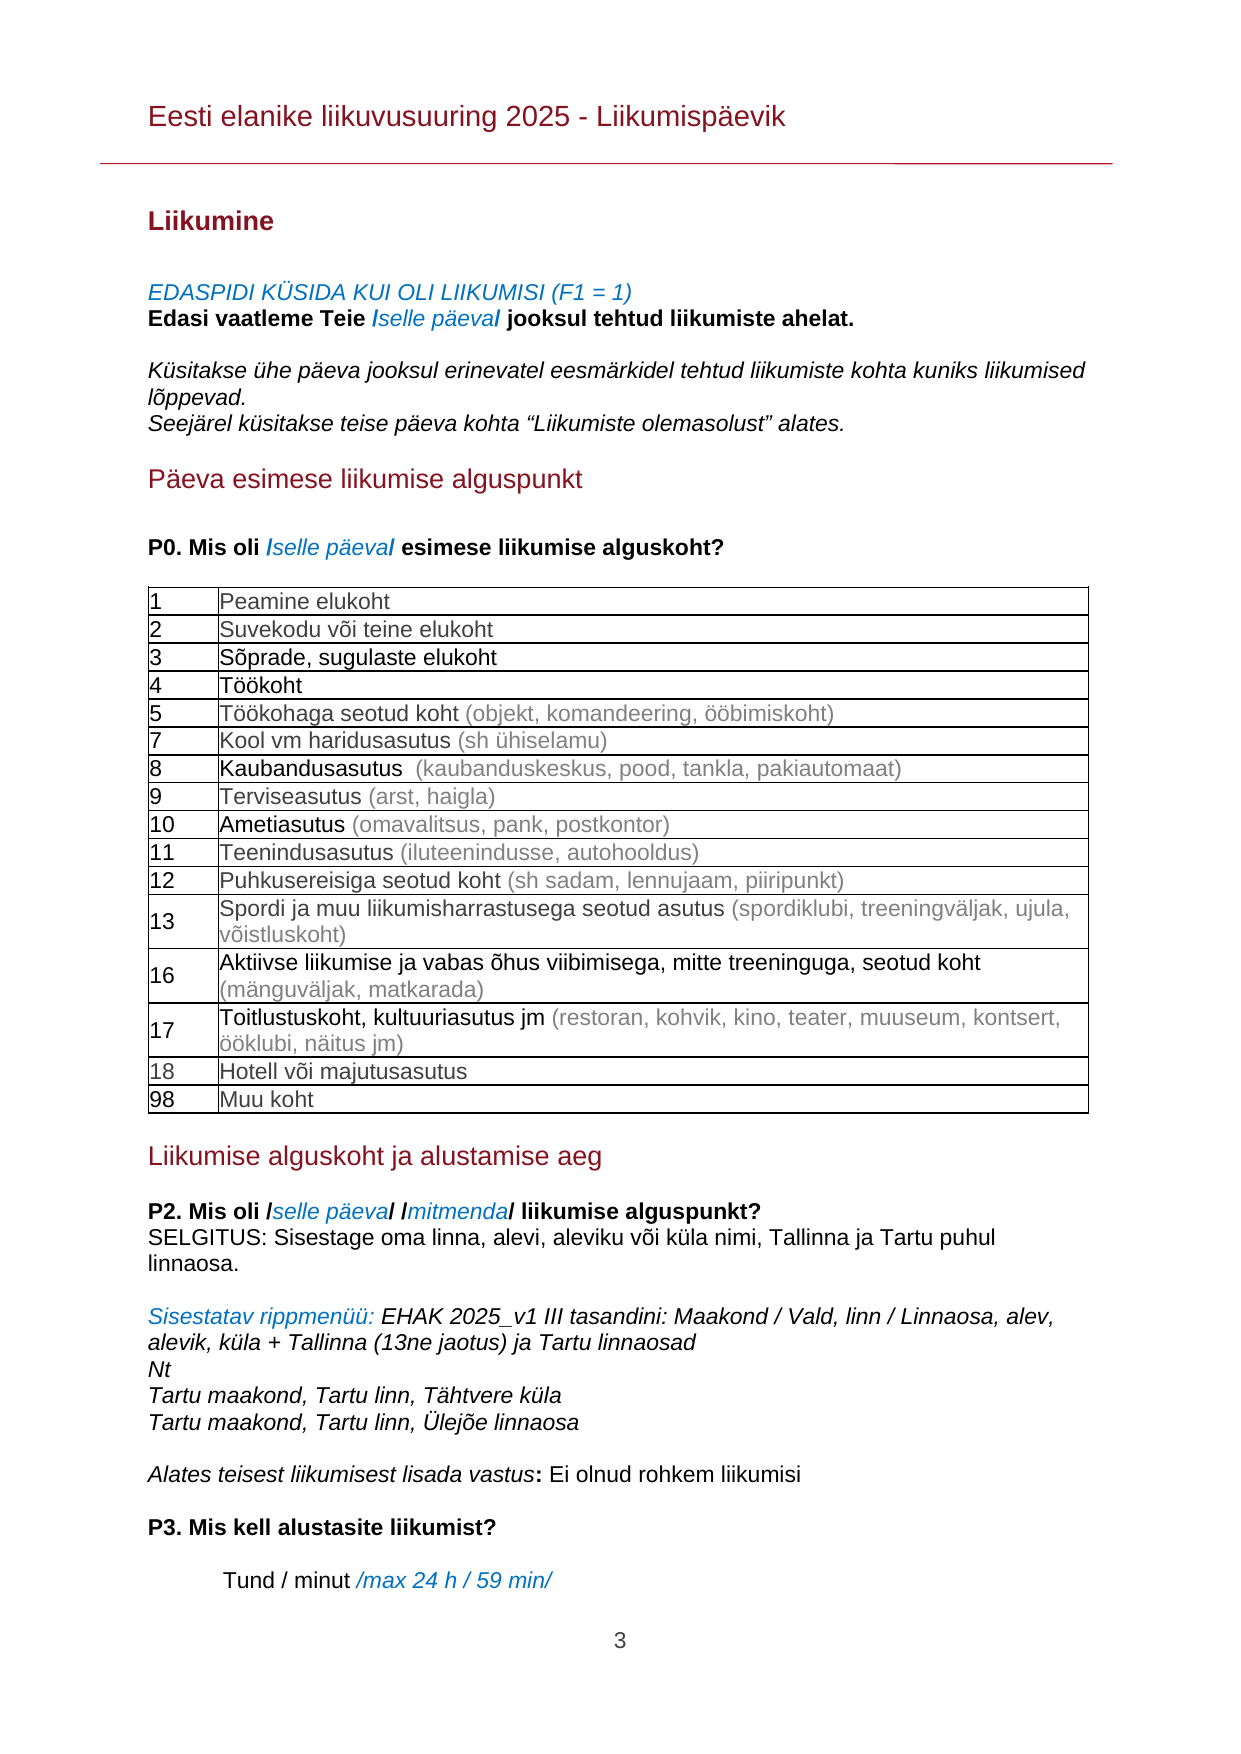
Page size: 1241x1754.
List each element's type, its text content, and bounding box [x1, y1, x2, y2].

table_cell 10 [149, 811, 218, 838]
table_cell Aktiivse liikumise ja vabas õhus viibimisega, mitte treeninguga, seotud koht (mänguväljak, matkarada) [219, 949, 1088, 1002]
table_cell 17 [149, 1004, 218, 1056]
table_cell Töökohaga seotud koht (objekt, komandeering, ööbimiskoht) [219, 700, 1088, 726]
table_cell Teenindusasutus (iluteenindusse, autohooldus) [219, 839, 1088, 866]
text Tartu maakond, Tartu linn, Tähtvere küla [148, 1382, 1093, 1408]
table_cell 13 [149, 895, 218, 948]
table_cell 18 [149, 1058, 218, 1084]
text P2. Mis oli /selle päeva/ /mitmenda/ liikumise alguspunkt? [148, 1198, 1093, 1224]
table_cell Puhkusereisiga seotud koht (sh sadam, lennujaam, piiripunkt) [219, 867, 1088, 893]
text Edasi vaatleme Teie /selle päeva/ jooksul tehtud liikumiste ahelat. [148, 305, 1093, 331]
text P0. Mis oli /selle päeva/ esimese liikumise alguskoht? [148, 534, 1093, 560]
table_cell 4 [149, 672, 218, 698]
table_cell Töökoht [219, 672, 1088, 698]
table_cell Terviseasutus (arst, haigla) [219, 783, 1088, 810]
table_cell 7 [149, 728, 218, 754]
text EDASPIDI KÜSIDA KUI OLI LIIKUMISI (F1 = 1) [148, 278, 1093, 305]
text P3. Mis kell alustasite liikumist? [148, 1514, 1093, 1540]
table_cell 5 [149, 700, 218, 726]
table_cell Toitlustuskoht, kultuuriasutus jm (restoran, kohvik, kino, teater, muuseum, kontsert, ööklubi, näitus jm) [219, 1004, 1088, 1056]
table_cell Hotell või majutusasutus [219, 1058, 1088, 1084]
subtitle Liikumise alguskoht ja alustamise aeg [148, 1140, 1093, 1171]
table_cell 12 [149, 867, 218, 893]
table_cell Muu koht [219, 1086, 1088, 1112]
table_cell Kool vm haridusasutus (sh ühiselamu) [219, 728, 1088, 754]
text Alates teisest liikumisest lisada vastus: Ei olnud rohkem liikumisi [148, 1461, 1093, 1487]
table_cell 8 [149, 756, 218, 782]
text Tund / minut /max 24 h / 59 min/ [148, 1567, 1093, 1593]
subtitle Liikumine [148, 205, 1093, 236]
table_cell Spordi ja muu liikumisharrastusega seotud asutus (spordiklubi, treeningväljak, ujula, võistluskoht) [219, 895, 1088, 948]
table_cell 11 [149, 839, 218, 866]
text Sisestatav rippmenüü: EHAK 2025_v1 III tasandini: Maakond / Vald, linn / Linnaosa, alev, alevik, küla + Tallinna (13ne jaotus) ja Tartu linnaosad [148, 1303, 1093, 1356]
table_cell Kaubandusasutus (kaubanduskeskus, pood, tankla, pakiautomaat) [219, 756, 1088, 782]
table_header 1 [149, 588, 218, 614]
text Tartu maakond, Tartu linn, Ülejõe linnaosa [148, 1408, 1093, 1435]
table_cell 3 [149, 644, 218, 670]
subtitle Päeva esimese liikumise alguspunkt [148, 463, 1093, 494]
text Nt [148, 1356, 1093, 1382]
text Seejärel küsitakse teise päeva kohta “Liikumiste olemasolust” alates. [148, 410, 1093, 437]
table_cell 98 [149, 1086, 218, 1112]
table_cell Ametiasutus (omavalitsus, pank, postkontor) [219, 811, 1088, 838]
text Küsitakse ühe päeva jooksul erinevatel eesmärkidel tehtud liikumiste kohta kuniks liikumised lõppevad. [148, 357, 1093, 410]
table_cell 9 [149, 783, 218, 810]
table_cell Suvekodu või teine elukoht [219, 616, 1088, 642]
table_cell Sõprade, sugulaste elukoht [219, 644, 1088, 670]
table_header Peamine elukoht [219, 588, 1088, 614]
table_cell 16 [149, 949, 218, 1002]
table_cell 2 [149, 616, 218, 642]
text SELGITUS: Sisestage oma linna, alevi, aleviku või küla nimi, Tallinna ja Tartu puhul linnaosa. [148, 1224, 1093, 1277]
